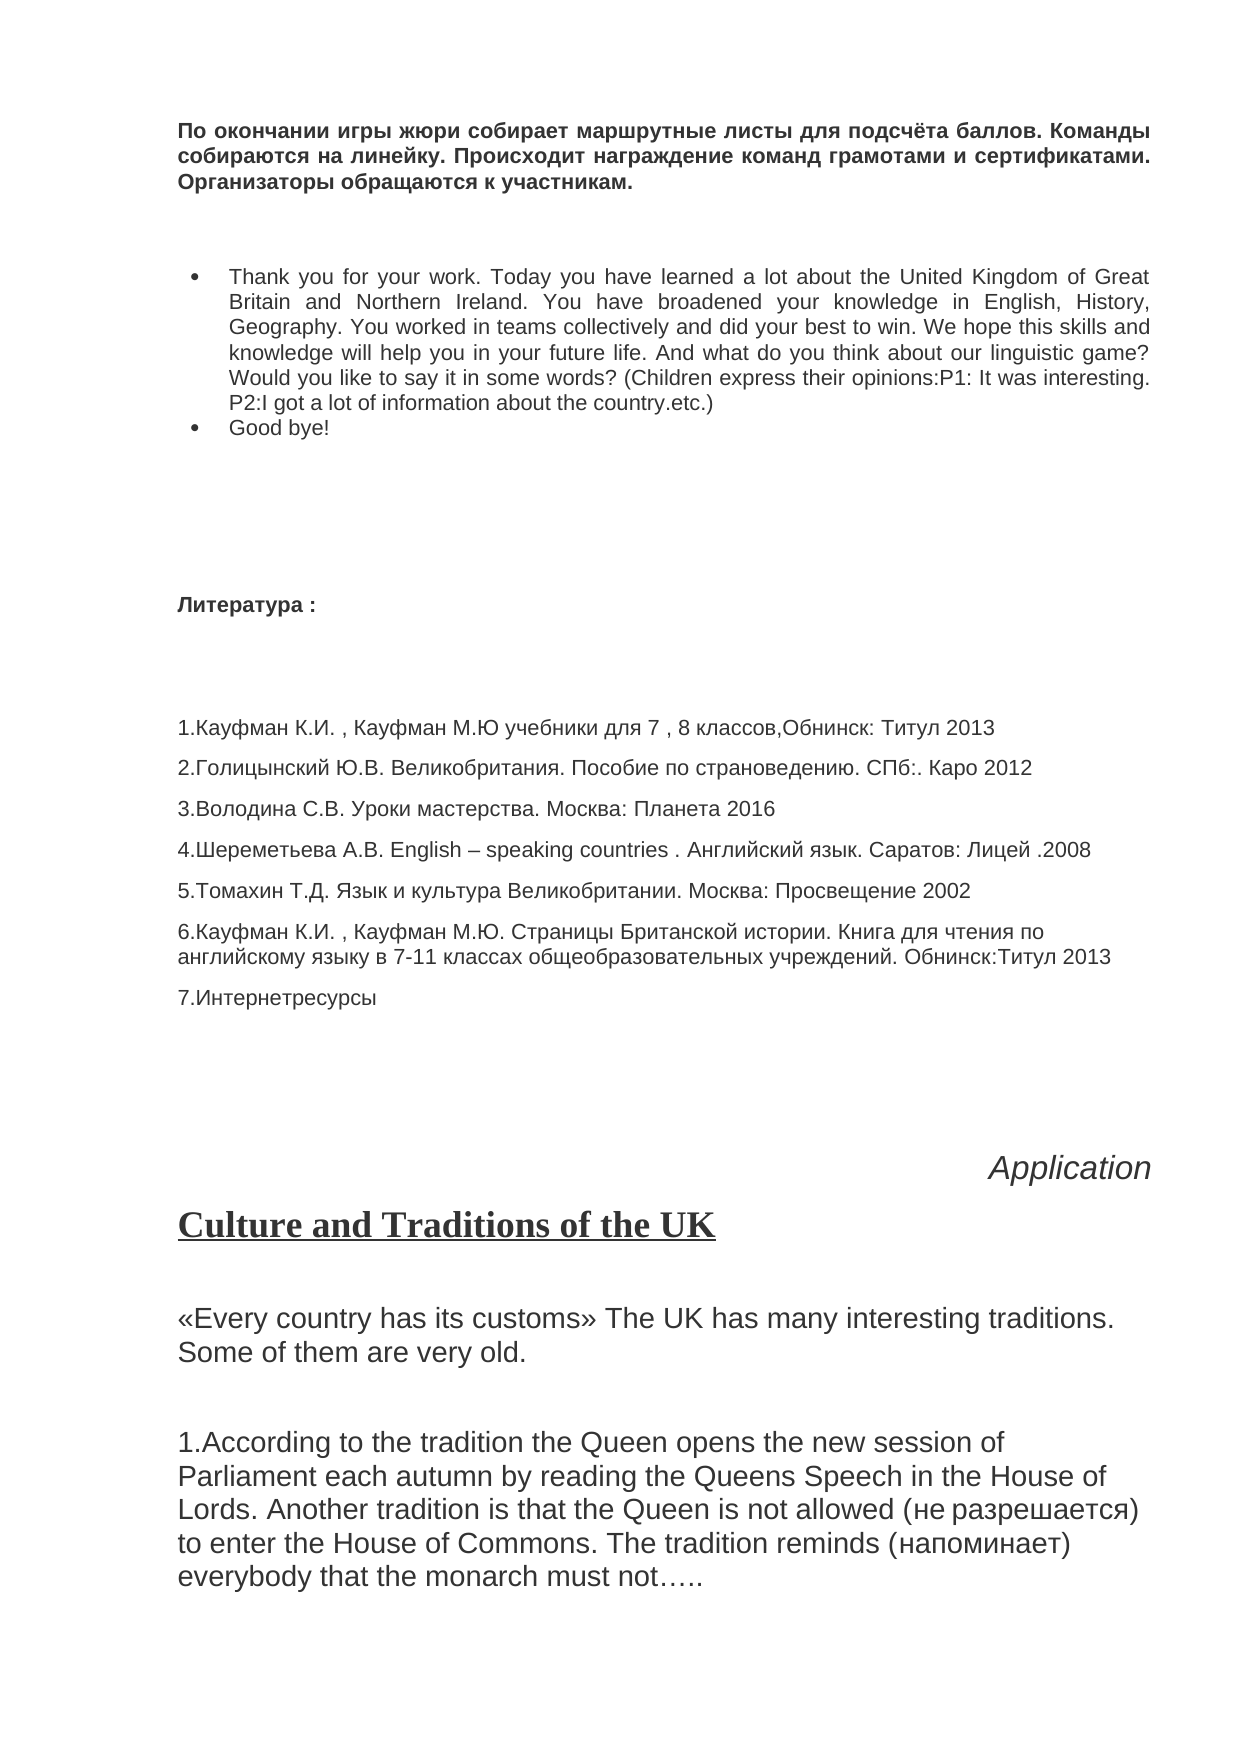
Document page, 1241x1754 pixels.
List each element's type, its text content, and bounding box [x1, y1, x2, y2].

text 6.Кауфман К.И. , Кауфман М.Ю. Страницы Британской истории. Книга для чтения по английскому языку в 7-11 классах общеобразовательных учреждений. Обнинск:Титул 2013 [177, 918, 1152, 969]
list Good bye! [191, 415, 1152, 440]
text 7.Интернетресурсы [177, 984, 1152, 1010]
text Литература : [177, 592, 1152, 617]
text Culture and Traditions of the UK [177, 1202, 1152, 1245]
text 1.According to the tradition the Queen opens the new session of Parliament each autumn by reading the Queens Speech in the House of Lords. Another tradition is that the Queen is not allowed (не разрешается) to enter the House of Commons. The tradition reminds (напоминает) everybody that the monarch must not….. [177, 1425, 1152, 1593]
text 2.Голицынский Ю.В. Великобритания. Пособие по страноведению. СПб:. Каро 2012 [177, 755, 1152, 780]
text 1.Кауфман К.И. , Кауфман М.Ю учебники для 7 , 8 классов,Обнинск: Титул 2013 [177, 714, 1152, 739]
text Application [177, 1148, 1152, 1186]
text По окончании игры жюри собирает маршрутные листы для подсчёта баллов. Команды собираются на линейку. Происходит награждение команд грамотами и сертификатами. Организаторы обращаются к участникам. [177, 118, 1152, 194]
text 3.Володина С.В. Уроки мастерства. Москва: Планета 2016 [177, 796, 1152, 821]
list Thank you for your work. Today you have learned a lot about the United Kingdom of Great Britain and Northern Ireland. You have broadened your knowledge in English, History, Geography. You worked in teams collectively and did your best to win. We hope this skills and knowledge will help you in your future life. And what do you think about our linguistic game? Would you like to say it in some words? (Children express their opinions:P1: It was interesting. P2:I got a lot of information about the country.etc.) [191, 264, 1152, 415]
text «Every country has its customs» The UK has many interesting traditions. Some of them are very old. [177, 1302, 1152, 1369]
text 5.Томахин Т.Д. Язык и культура Великобритании. Москва: Просвещение 2002 [177, 878, 1152, 903]
text 4.Шереметьева А.В. English – speaking countries . Английский язык. Саратов: Лицей .2008 [177, 837, 1152, 862]
